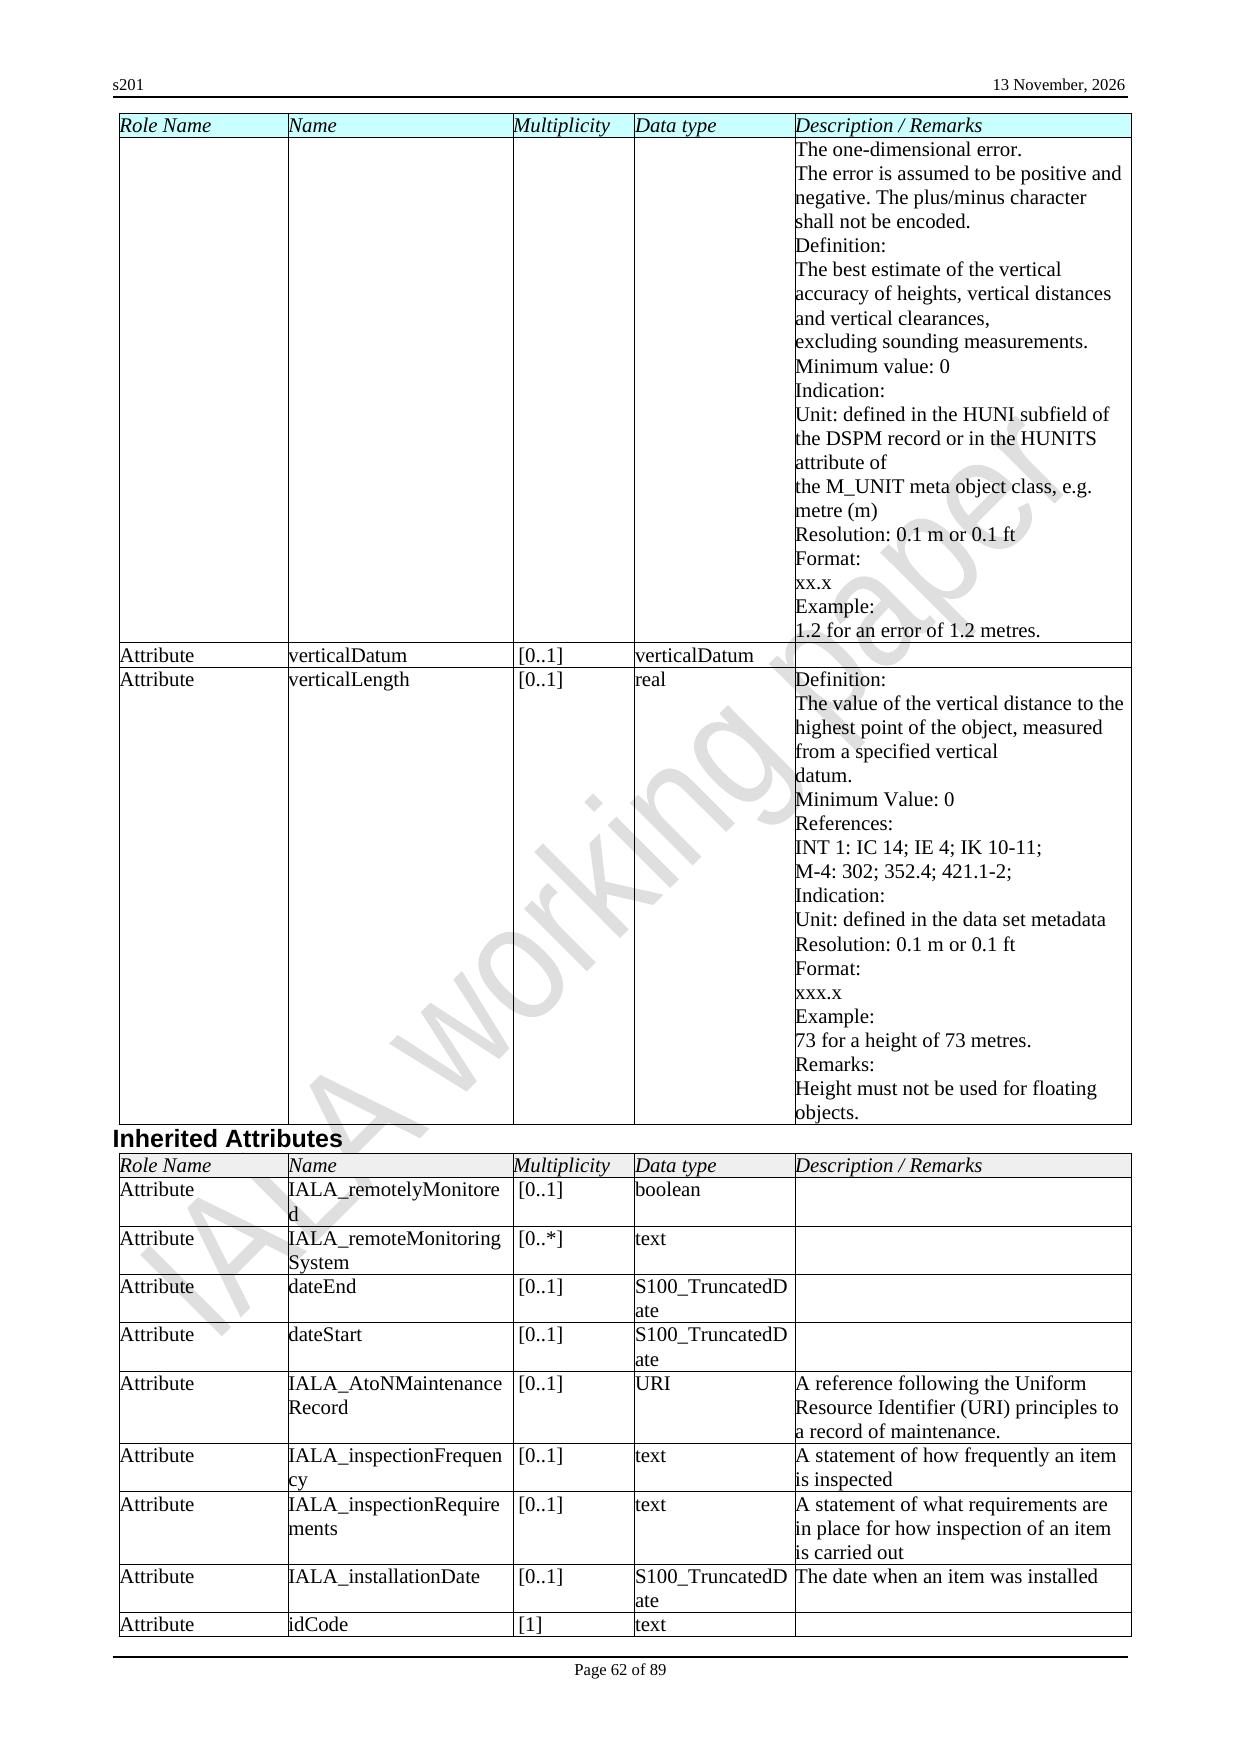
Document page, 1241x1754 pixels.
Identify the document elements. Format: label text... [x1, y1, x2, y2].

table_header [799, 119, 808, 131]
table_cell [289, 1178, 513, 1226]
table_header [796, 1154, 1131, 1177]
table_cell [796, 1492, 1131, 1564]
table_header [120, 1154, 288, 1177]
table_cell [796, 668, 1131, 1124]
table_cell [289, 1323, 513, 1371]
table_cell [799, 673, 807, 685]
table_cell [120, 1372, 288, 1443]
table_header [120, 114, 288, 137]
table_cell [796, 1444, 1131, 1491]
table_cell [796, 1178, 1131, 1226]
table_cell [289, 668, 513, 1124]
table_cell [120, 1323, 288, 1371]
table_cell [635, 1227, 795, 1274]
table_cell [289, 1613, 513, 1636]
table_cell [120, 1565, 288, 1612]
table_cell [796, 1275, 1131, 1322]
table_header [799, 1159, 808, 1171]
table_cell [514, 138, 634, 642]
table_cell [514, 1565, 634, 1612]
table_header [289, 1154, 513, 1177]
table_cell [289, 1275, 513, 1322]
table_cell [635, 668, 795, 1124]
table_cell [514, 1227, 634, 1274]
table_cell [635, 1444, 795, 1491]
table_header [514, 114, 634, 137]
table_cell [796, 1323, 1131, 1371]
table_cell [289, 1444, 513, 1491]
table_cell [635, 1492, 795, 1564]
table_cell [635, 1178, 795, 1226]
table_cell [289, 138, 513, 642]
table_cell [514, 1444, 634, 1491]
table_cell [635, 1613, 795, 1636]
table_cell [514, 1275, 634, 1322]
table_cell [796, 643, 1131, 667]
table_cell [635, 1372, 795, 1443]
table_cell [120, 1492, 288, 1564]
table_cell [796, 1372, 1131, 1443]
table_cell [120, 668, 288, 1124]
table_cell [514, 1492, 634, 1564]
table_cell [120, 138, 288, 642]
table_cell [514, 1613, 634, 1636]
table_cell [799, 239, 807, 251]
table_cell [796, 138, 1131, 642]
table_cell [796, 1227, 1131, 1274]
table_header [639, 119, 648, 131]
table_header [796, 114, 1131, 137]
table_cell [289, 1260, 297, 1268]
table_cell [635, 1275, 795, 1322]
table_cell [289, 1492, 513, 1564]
text Inherited Attributes [112, 1124, 1128, 1153]
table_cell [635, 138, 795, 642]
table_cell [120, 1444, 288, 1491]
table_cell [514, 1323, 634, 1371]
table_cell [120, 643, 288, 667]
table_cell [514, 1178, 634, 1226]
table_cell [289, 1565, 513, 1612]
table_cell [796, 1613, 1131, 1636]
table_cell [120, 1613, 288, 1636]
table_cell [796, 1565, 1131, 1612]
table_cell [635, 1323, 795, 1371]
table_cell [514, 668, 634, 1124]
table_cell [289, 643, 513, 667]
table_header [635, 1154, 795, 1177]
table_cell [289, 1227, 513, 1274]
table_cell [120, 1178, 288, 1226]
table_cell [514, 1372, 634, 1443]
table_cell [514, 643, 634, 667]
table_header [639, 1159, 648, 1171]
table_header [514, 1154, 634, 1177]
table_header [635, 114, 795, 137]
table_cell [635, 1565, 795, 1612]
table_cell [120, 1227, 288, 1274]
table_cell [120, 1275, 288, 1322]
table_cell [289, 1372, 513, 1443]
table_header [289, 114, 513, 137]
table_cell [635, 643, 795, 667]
